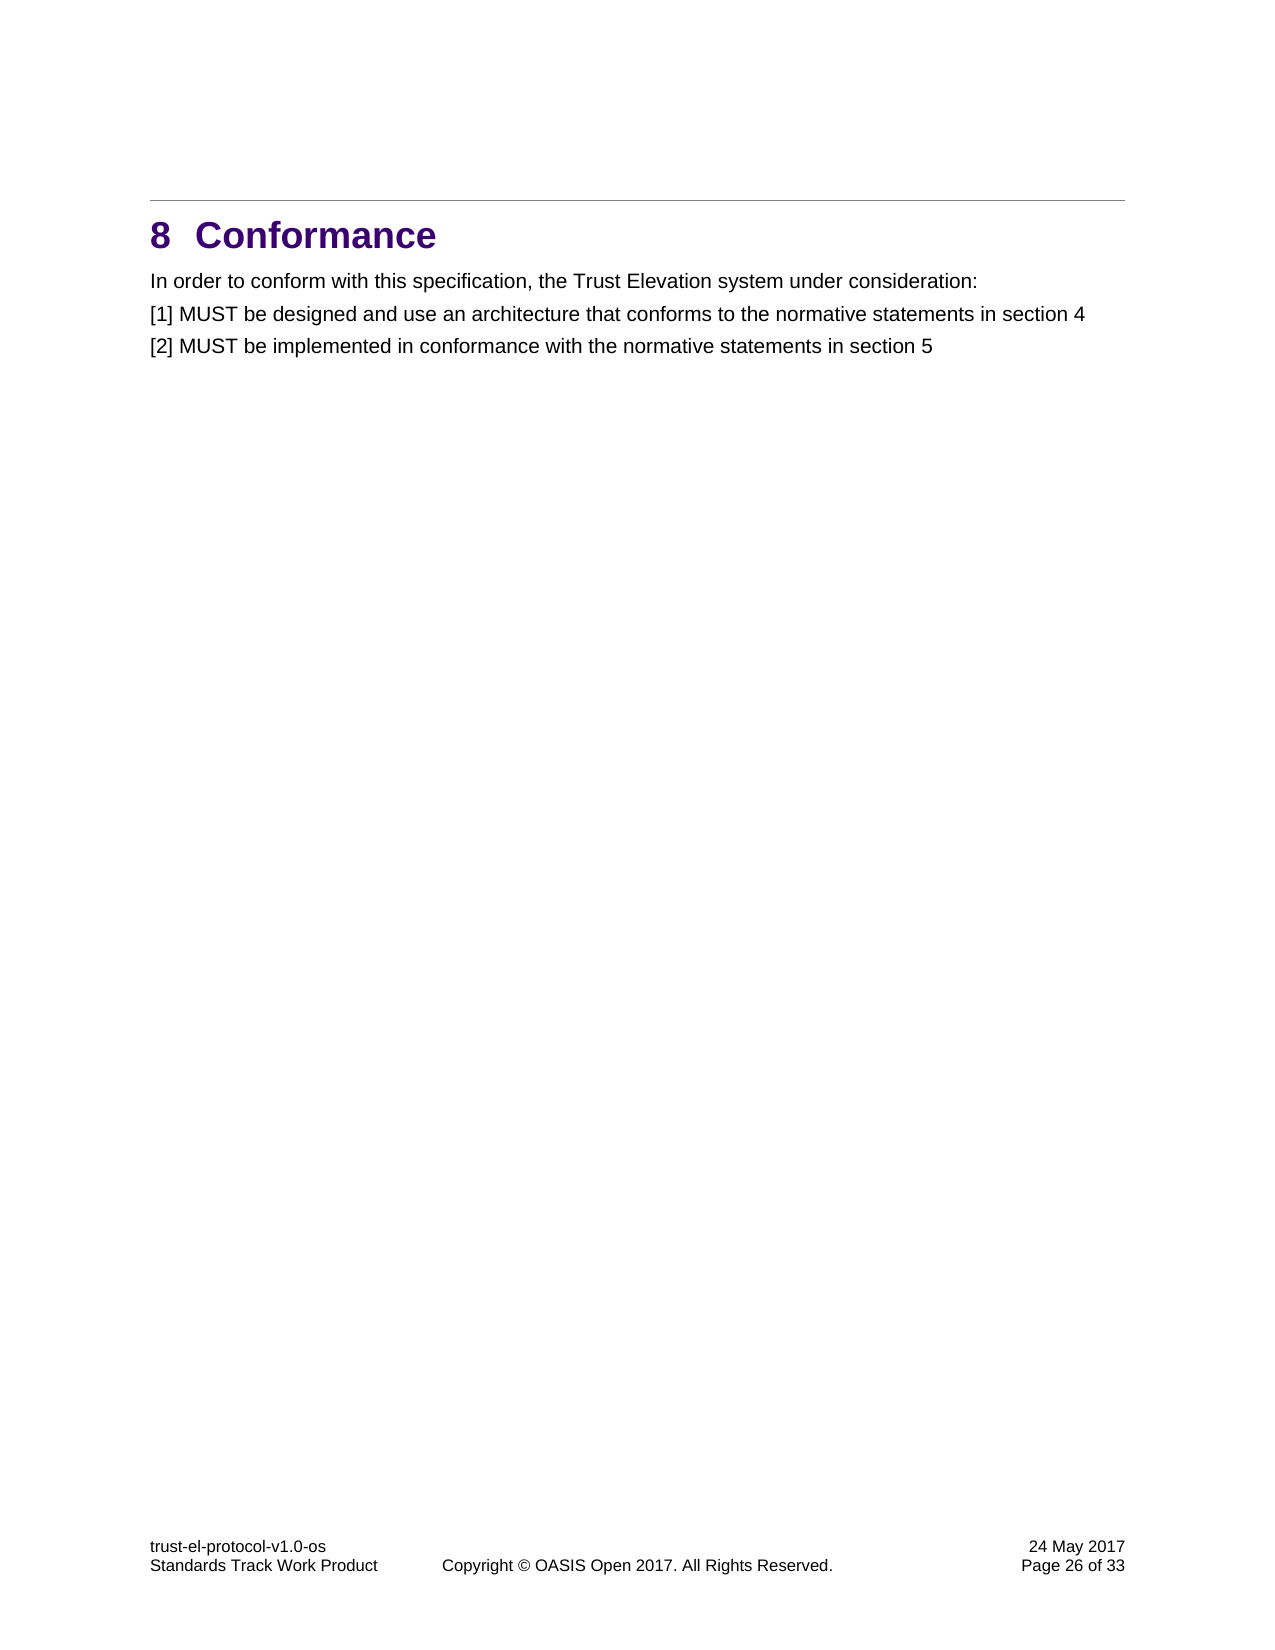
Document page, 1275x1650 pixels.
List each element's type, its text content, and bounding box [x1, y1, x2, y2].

text [1] MUST be designed and use an architecture that conforms to the normative statements in section 4 [150, 301, 1125, 325]
text In order to conform with this specification, the Trust Elevation system under consideration: [150, 269, 1125, 293]
text [2] MUST be implemented in conformance with the normative statements in section 5 [150, 334, 1125, 358]
subtitle Conformance [150, 201, 1125, 257]
